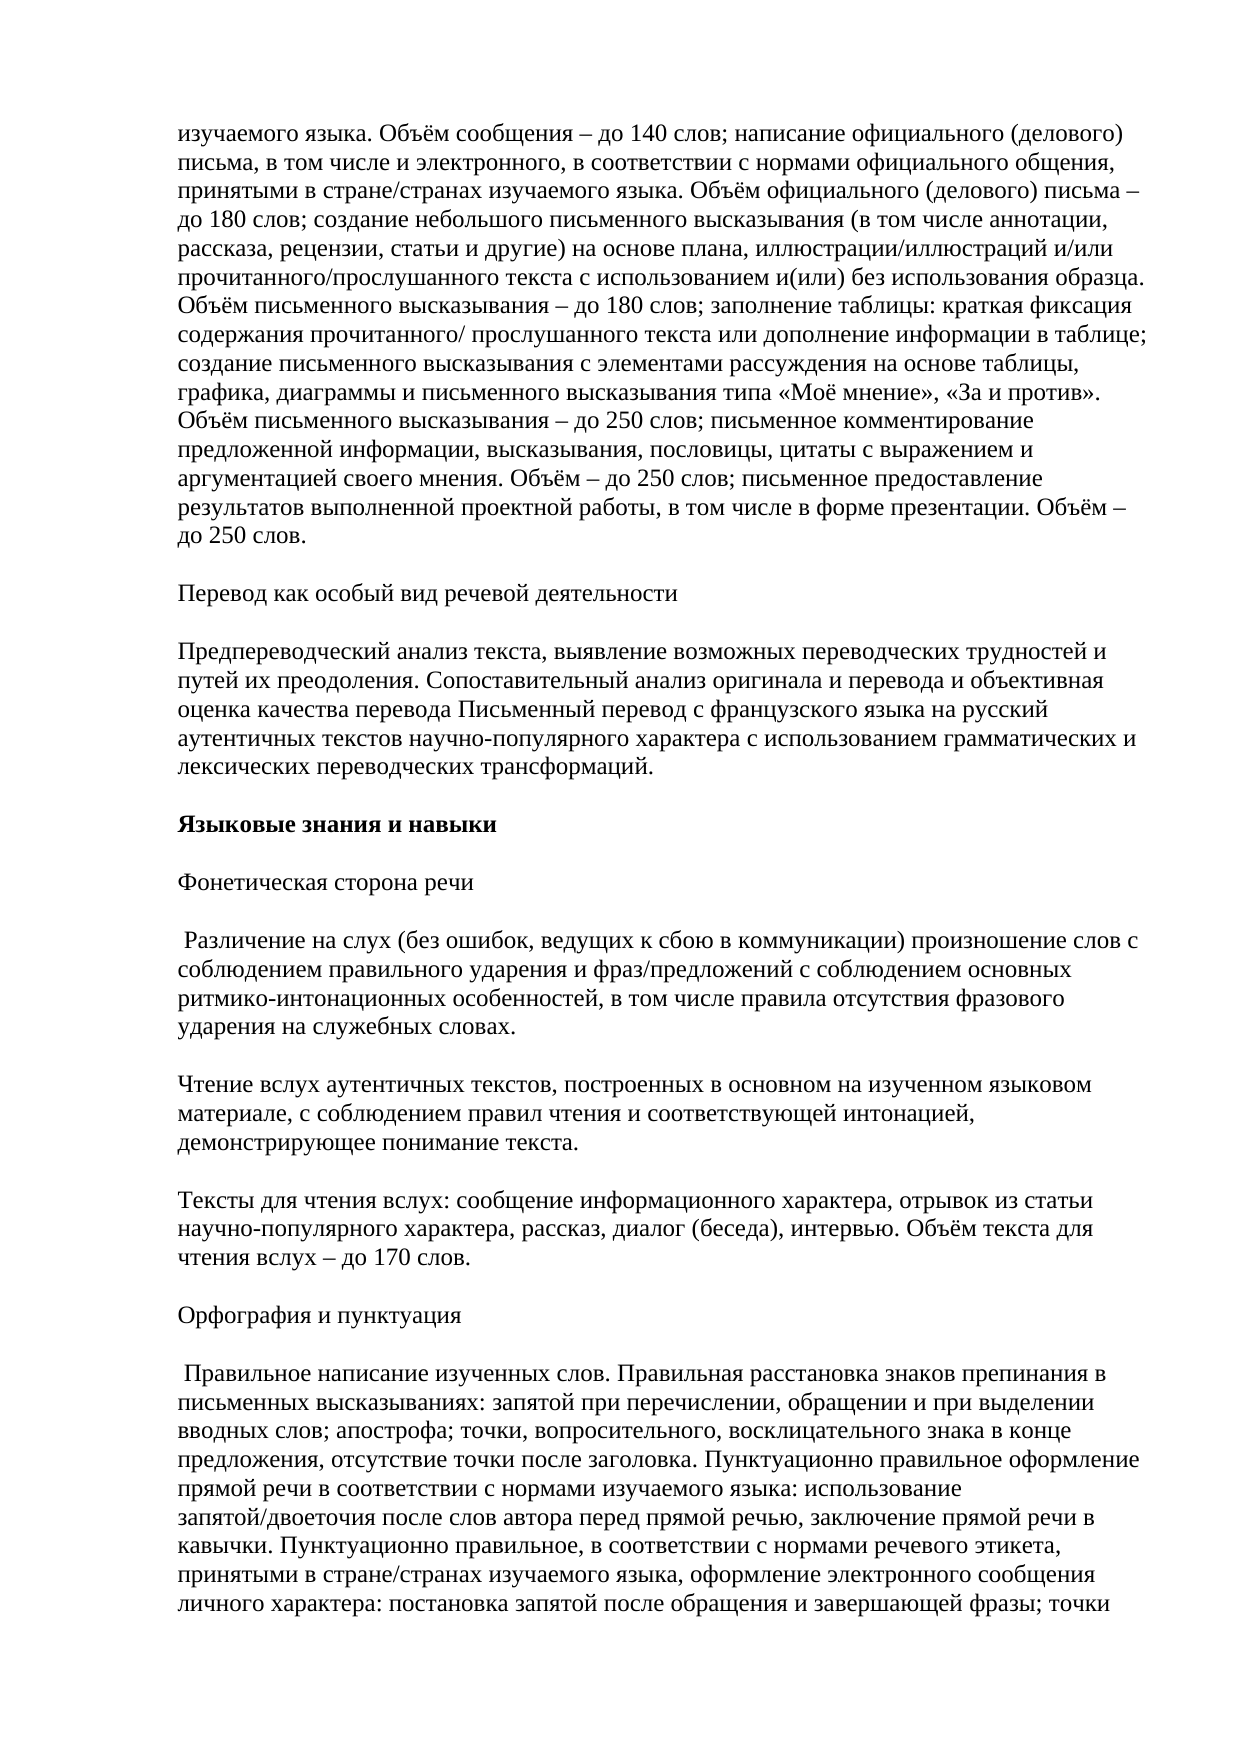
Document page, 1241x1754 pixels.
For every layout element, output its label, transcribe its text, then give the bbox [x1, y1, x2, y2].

text Чтение вслух аутентичных текстов, построенных в основном на изученном языковом материале, с соблюдением правил чтения и соответствующей интонацией, демонстрирующее понимание текста. [177, 1069, 1152, 1156]
text Различение на слух (без ошибок, ведущих к сбою в коммуникации) произношение слов с соблюдением правильного ударения и фраз/предложений с соблюдением основных ритмико-интонационных особенностей, в том числе правила отсутствия фразового ударения на служебных словах. [177, 925, 1152, 1040]
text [177, 118, 1152, 549]
text Орфография и пунктуация [177, 1300, 1152, 1329]
text Перевод как особый вид речевой деятельности [177, 578, 1152, 607]
text Предпереводческий анализ текста, выявление возможных переводческих трудностей и путей их преодоления. Сопоставительный анализ оригинала и перевода и объективная оценка качества перевода Письменный перевод с французского языка на русский аутентичных текстов научно-популярного характера с использованием грамматических и лексических переводческих трансформаций. [177, 636, 1152, 780]
text Фонетическая сторона речи [177, 867, 1152, 896]
text Тексты для чтения вслух: сообщение информационного характера, отрывок из статьи научно-популярного характера, рассказ, диалог (беседа), интервью. Объём текста для чтения вслух – до 170 слов. [177, 1185, 1152, 1271]
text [177, 1358, 1152, 1617]
text Языковые знания и навыки [177, 809, 1152, 838]
